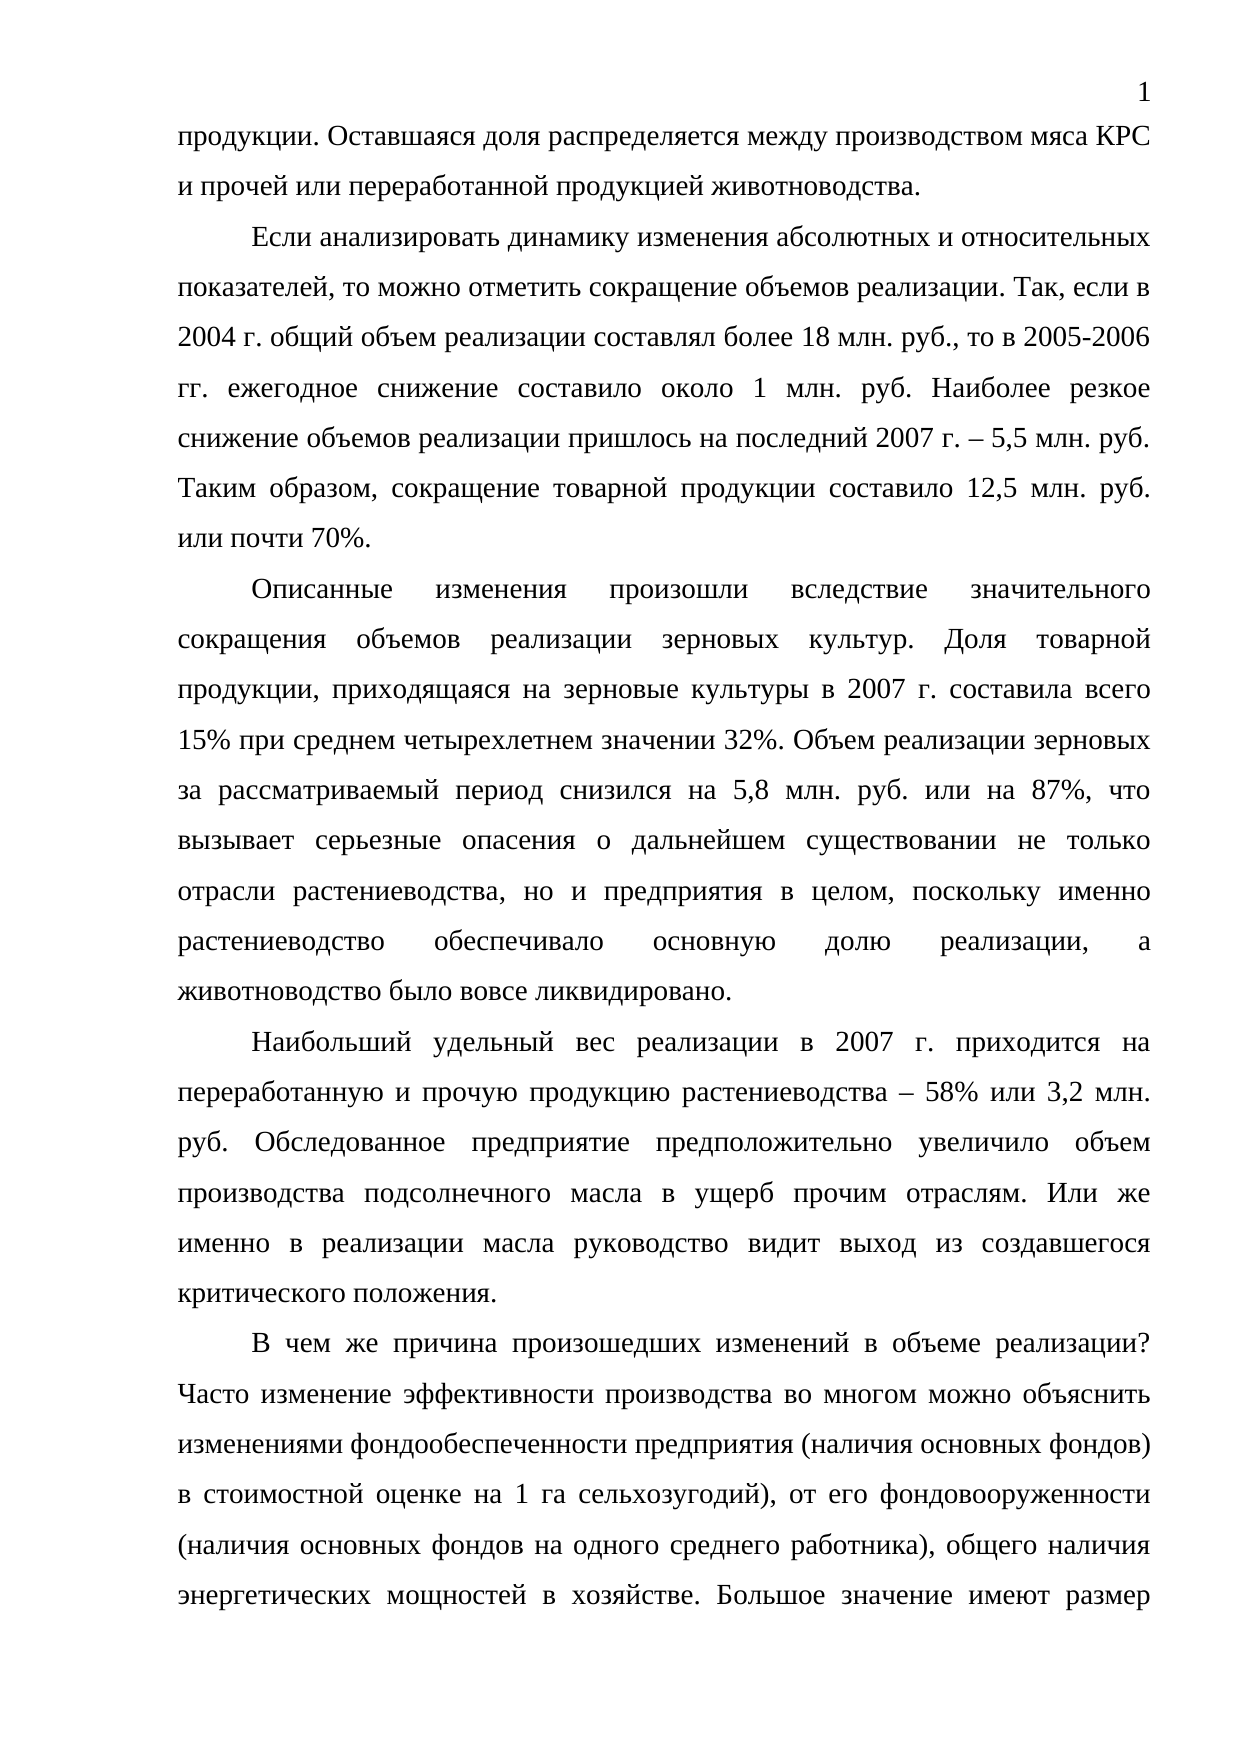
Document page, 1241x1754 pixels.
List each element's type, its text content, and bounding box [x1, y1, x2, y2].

text Если анализировать динамику изменения абсолютных и относительных показателей, то можно отметить сокращение объемов реализации. Так, если в 2004 г. общий объем реализации составлял более 18 млн. руб., то в 2005-2006 гг. ежегодное снижение составило около 1 млн. руб. Наиболее резкое снижение объемов реализации пришлось на последний 2007 г. – 5,5 млн. руб. Таким образом, сокращение товарной продукции составило 12,5 млн. руб. или почти 70%. [177, 219, 1152, 554]
text Описанные изменения произошли вследствие значительного сокращения объемов реализации зерновых культур. Доля товарной продукции, приходящаяся на зерновые культуры в 2007 г. составила всего 15% при среднем четырехлетнем значении 32%. Объем реализации зерновых за рассматриваемый период снизился на 5,8 млн. руб. или на 87%, что вызывает серьезные опасения о дальнейшем существовании не только отрасли растениеводства, но и предприятия в целом, поскольку именно растениеводство обеспечивало основную долю реализации, а животноводство было вовсе ликвидировано. [177, 571, 1152, 1007]
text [177, 118, 1152, 202]
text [177, 1326, 1152, 1611]
text Наибольший удельный вес реализации в 2007 г. приходится на переработанную и прочую продукцию растениеводства – 58% или 3,2 млн. руб. Обследованное предприятие предположительно увеличило объем производства подсолнечного масла в ущерб прочим отраслям. Или же именно в реализации масла руководство видит выход из создавшегося критического положения. [177, 1024, 1152, 1309]
